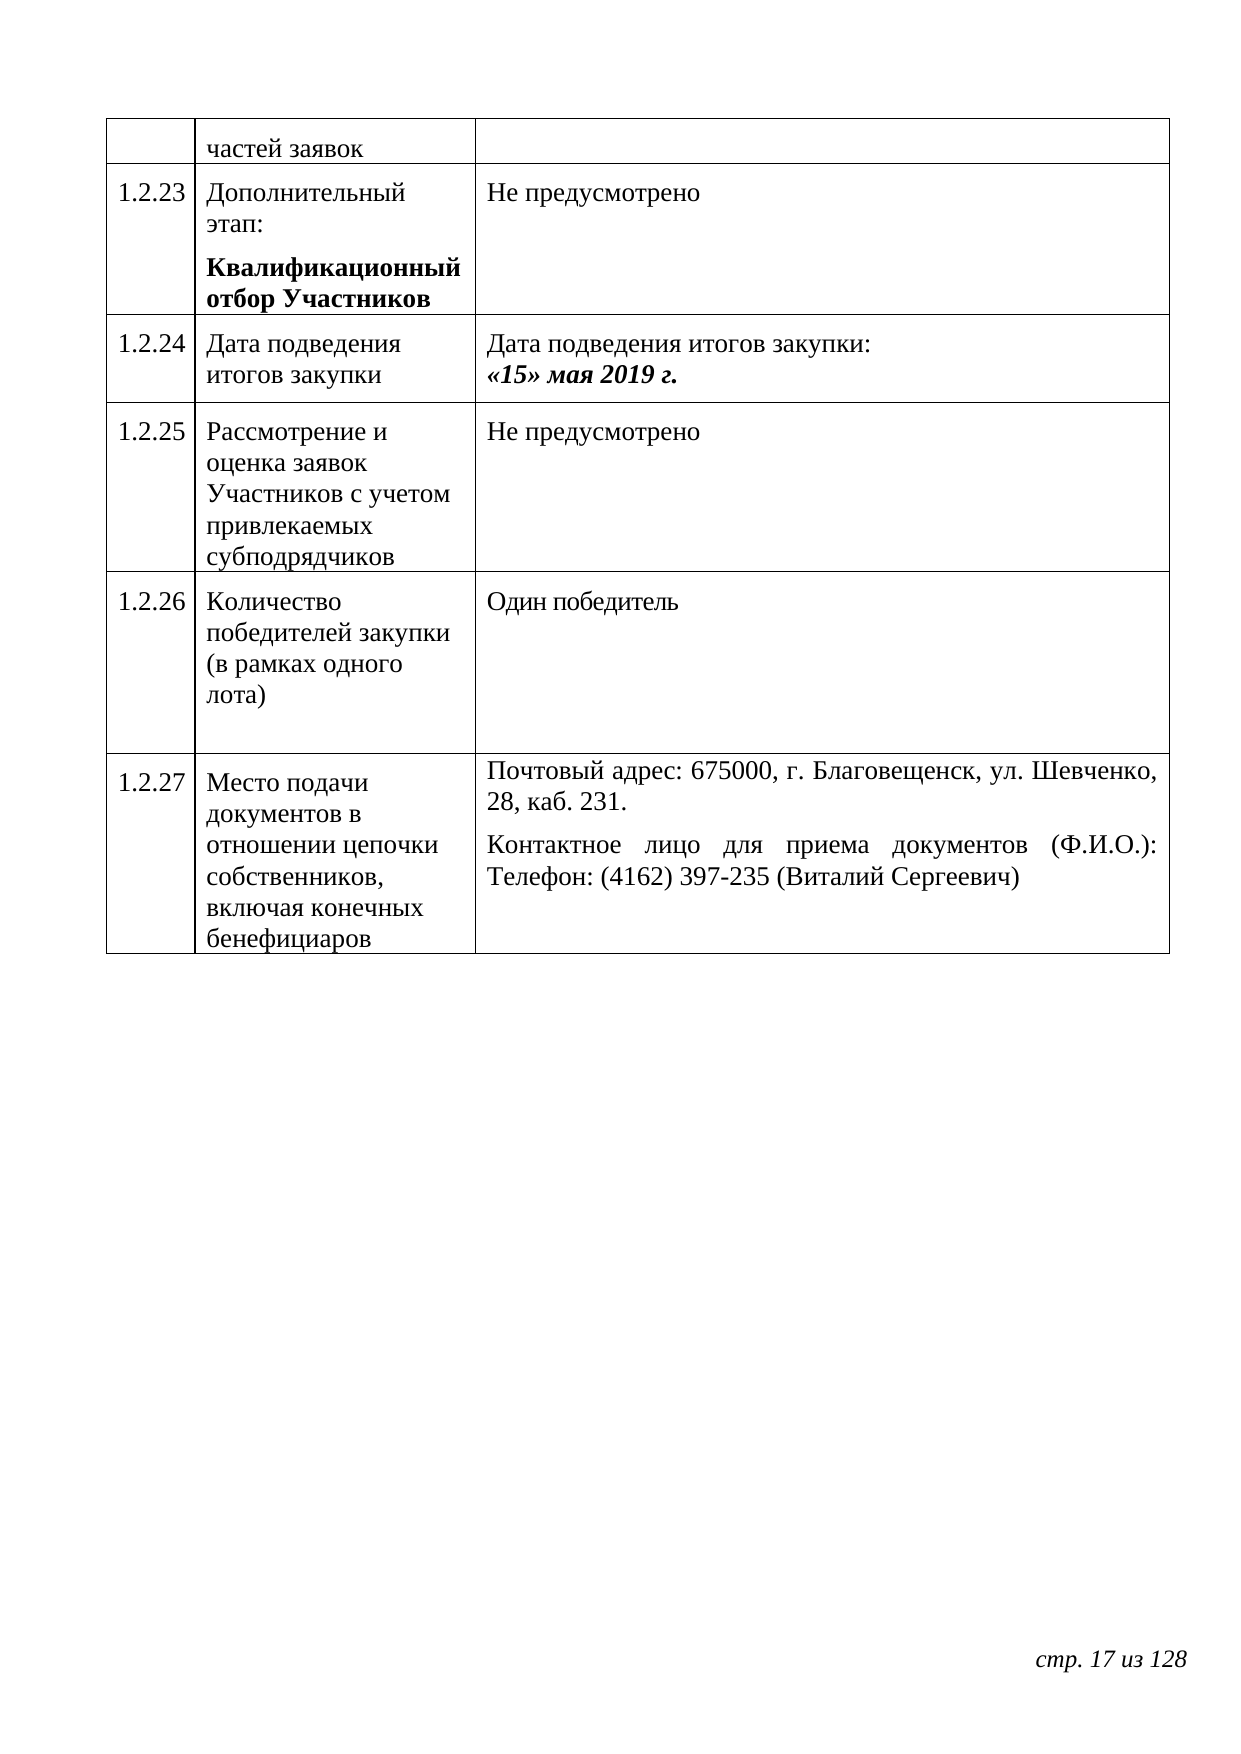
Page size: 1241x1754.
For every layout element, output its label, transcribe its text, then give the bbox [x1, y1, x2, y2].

table_cell [107, 164, 194, 313]
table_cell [196, 119, 475, 163]
table_cell Не предусмотрено [476, 164, 1169, 313]
table_cell Рассмотрение и оценка заявок Участников с учетом привлекаемых субподрядчиков [196, 403, 475, 571]
table_cell Дата подведения итогов закупки: «15» мая 2019 г. [476, 315, 1169, 402]
table_cell Не предусмотрено [476, 403, 1169, 571]
table_cell [107, 403, 194, 571]
table_cell Почтовый адрес: 675000, г. Благовещенск, ул. Шевченко, 28, каб. 231. Контактное лицо для приема документов (Ф.И.О.): Телефон: (4162) 397-235 (Виталий Сергеевич) [476, 754, 1169, 953]
table_cell Количество победителей закупки (в рамках одного лота) [196, 572, 475, 753]
table_cell Место подачи документов в отношении цепочки собственников, включая конечных бенефициаров [196, 754, 475, 953]
table_cell Дата подведения итогов закупки [196, 315, 475, 402]
table_cell [107, 315, 194, 402]
table_cell [107, 572, 194, 753]
table_cell [107, 119, 194, 163]
table_cell Один победитель [476, 572, 1169, 753]
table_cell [476, 119, 1169, 163]
table_cell [107, 754, 194, 953]
table_cell Дополнительный этап: Квалификационный отбор Участников [196, 164, 475, 313]
